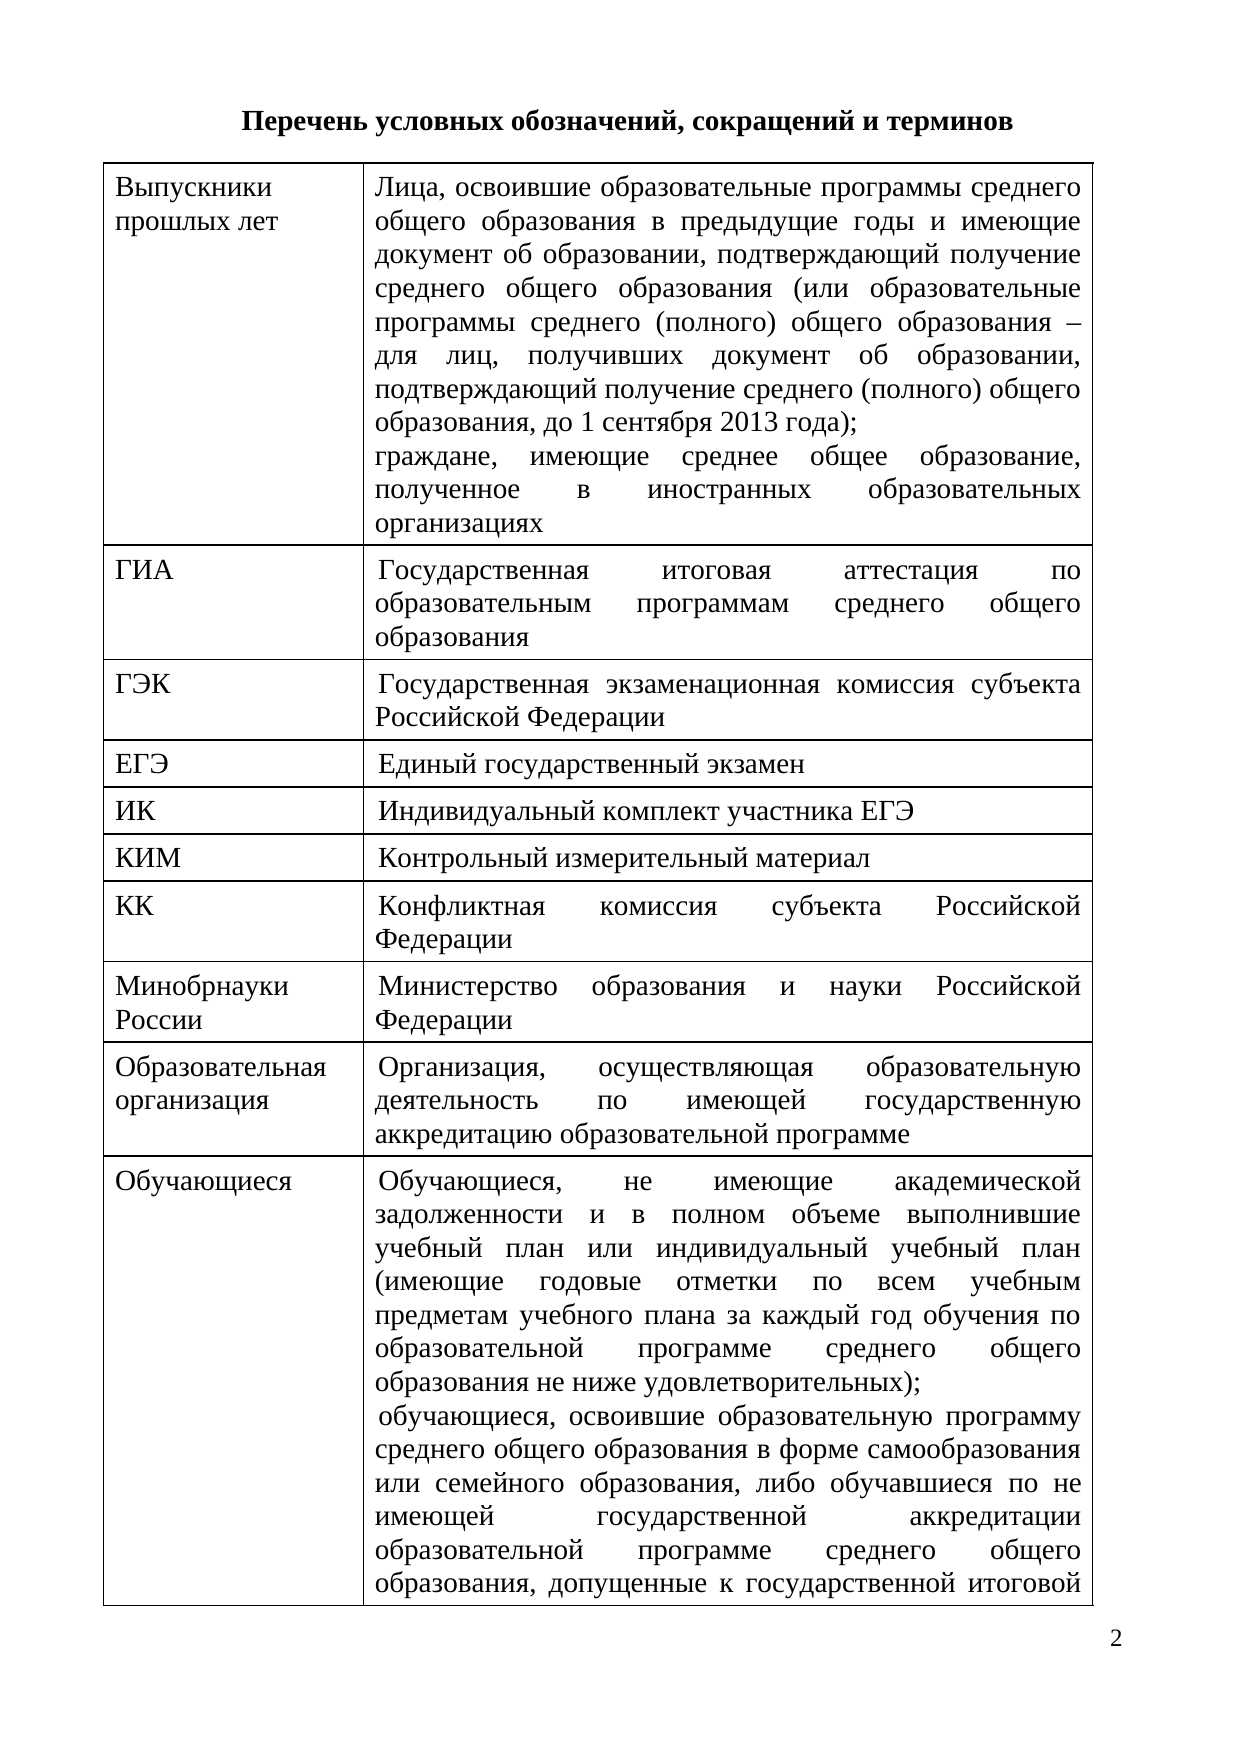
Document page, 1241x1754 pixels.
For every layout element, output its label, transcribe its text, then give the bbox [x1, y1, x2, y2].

table_header Выпускники прошлых лет [104, 164, 363, 544]
table_header Лица, освоившие образовательные программы среднего общего образования в предыдущие годы и имеющие документ об образовании, подтверждающий получение среднего общего образования (или образовательные программы среднего (полного) общего образования – для лиц, получивших документ об образовании, подтверждающий получение среднего (полного) общего образования, до 1 сентября 2013 года); граждане, имеющие среднее общее образование, полученное в иностранных образовательных организациях [364, 164, 1092, 544]
table_cell Организация, осуществляющая образовательную деятельность по имеющей государственную аккредитацию образовательной программе [364, 1043, 1092, 1155]
table_cell Государственная итоговая аттестация по образовательным программам среднего общего образования [364, 546, 1092, 658]
table_cell Министерство образования и науки Российской Федерации [364, 962, 1092, 1041]
table_cell ГИА [104, 546, 363, 658]
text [133, 103, 1122, 136]
table_cell ЕГЭ [104, 741, 363, 786]
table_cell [364, 1157, 1092, 1605]
table_cell Минобрнауки России [104, 962, 363, 1041]
table_cell Единый государственный экзамен [364, 741, 1092, 786]
table_cell Обучающиеся [104, 1157, 363, 1605]
table_cell Контрольный измерительный материал [364, 835, 1092, 880]
table_cell Индивидуальный комплект участника ЕГЭ [364, 788, 1092, 833]
table_cell Конфликтная комиссия субъекта Российской Федерации [364, 882, 1092, 961]
table_cell ГЭК [104, 660, 363, 739]
table_cell КИМ [104, 835, 363, 880]
table_cell Образовательная организация [104, 1043, 363, 1155]
table_cell КК [104, 882, 363, 961]
table_cell Государственная экзаменационная комиссия субъекта Российской Федерации [364, 660, 1092, 739]
table_cell ИК [104, 788, 363, 833]
